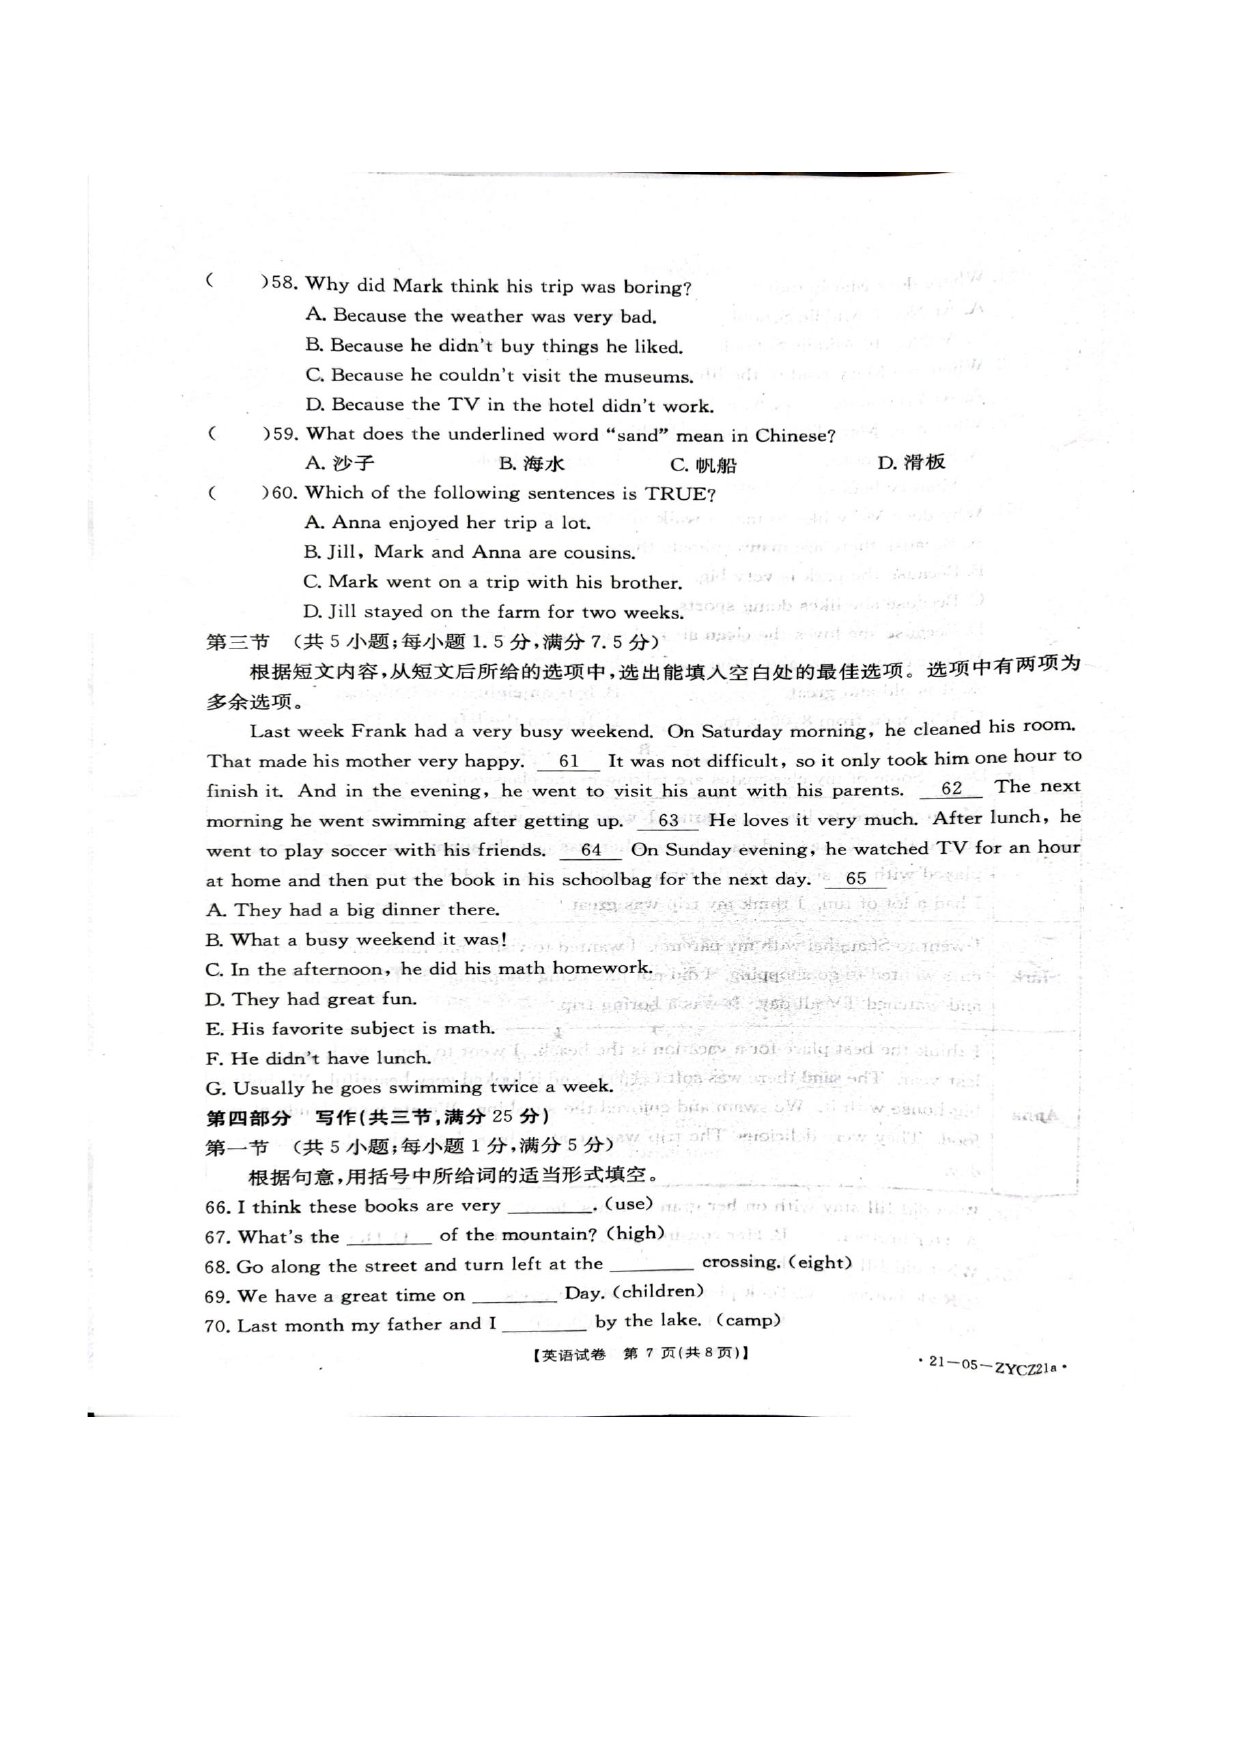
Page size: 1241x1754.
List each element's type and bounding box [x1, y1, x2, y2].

picture [87, 172, 1135, 1417]
